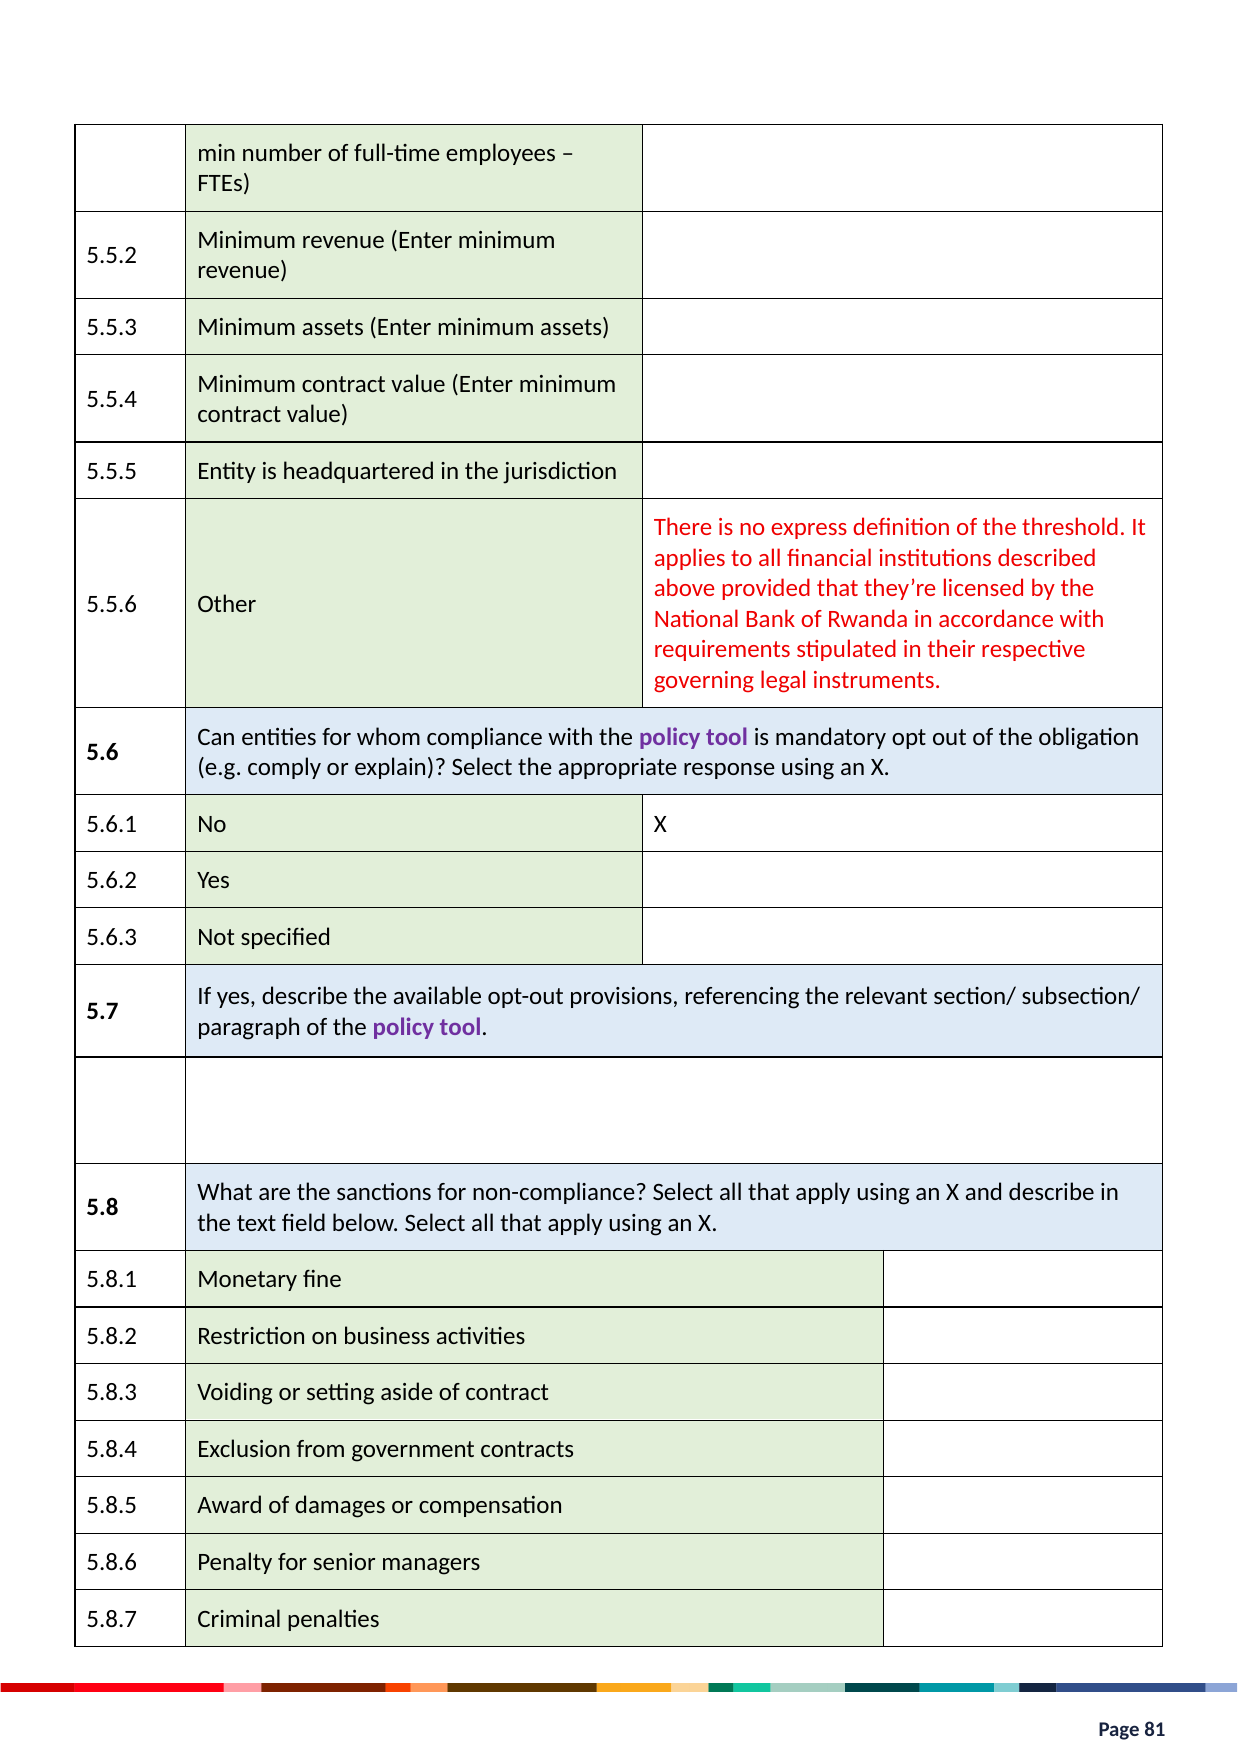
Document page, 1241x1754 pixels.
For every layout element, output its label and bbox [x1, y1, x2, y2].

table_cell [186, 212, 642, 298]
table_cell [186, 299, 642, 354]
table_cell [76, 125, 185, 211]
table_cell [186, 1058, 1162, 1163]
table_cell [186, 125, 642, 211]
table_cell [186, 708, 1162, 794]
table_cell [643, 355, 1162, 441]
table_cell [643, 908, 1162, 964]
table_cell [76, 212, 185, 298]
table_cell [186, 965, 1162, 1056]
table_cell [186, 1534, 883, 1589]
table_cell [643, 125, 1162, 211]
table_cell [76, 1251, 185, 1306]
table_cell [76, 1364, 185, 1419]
picture [0, 1683, 1236, 1692]
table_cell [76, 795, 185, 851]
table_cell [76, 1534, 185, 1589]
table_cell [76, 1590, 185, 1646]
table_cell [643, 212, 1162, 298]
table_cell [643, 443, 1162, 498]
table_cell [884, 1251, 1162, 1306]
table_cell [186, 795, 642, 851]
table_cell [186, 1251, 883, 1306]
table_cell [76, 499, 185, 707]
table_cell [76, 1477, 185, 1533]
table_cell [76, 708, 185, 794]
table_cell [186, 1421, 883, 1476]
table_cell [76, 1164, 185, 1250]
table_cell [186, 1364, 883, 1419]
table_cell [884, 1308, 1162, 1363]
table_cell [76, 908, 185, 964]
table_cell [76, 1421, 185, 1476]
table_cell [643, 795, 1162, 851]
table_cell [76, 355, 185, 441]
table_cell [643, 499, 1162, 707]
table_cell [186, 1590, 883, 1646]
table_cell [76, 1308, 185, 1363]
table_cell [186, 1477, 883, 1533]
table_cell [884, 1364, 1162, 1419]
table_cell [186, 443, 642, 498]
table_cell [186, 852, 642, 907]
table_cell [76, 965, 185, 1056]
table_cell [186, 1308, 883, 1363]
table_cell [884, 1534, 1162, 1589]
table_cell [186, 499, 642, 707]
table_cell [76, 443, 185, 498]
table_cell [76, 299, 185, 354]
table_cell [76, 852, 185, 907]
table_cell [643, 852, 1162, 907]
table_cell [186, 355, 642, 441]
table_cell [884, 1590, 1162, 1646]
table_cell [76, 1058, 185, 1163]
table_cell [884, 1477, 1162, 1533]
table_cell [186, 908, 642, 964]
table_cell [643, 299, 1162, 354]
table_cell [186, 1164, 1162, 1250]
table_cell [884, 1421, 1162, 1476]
